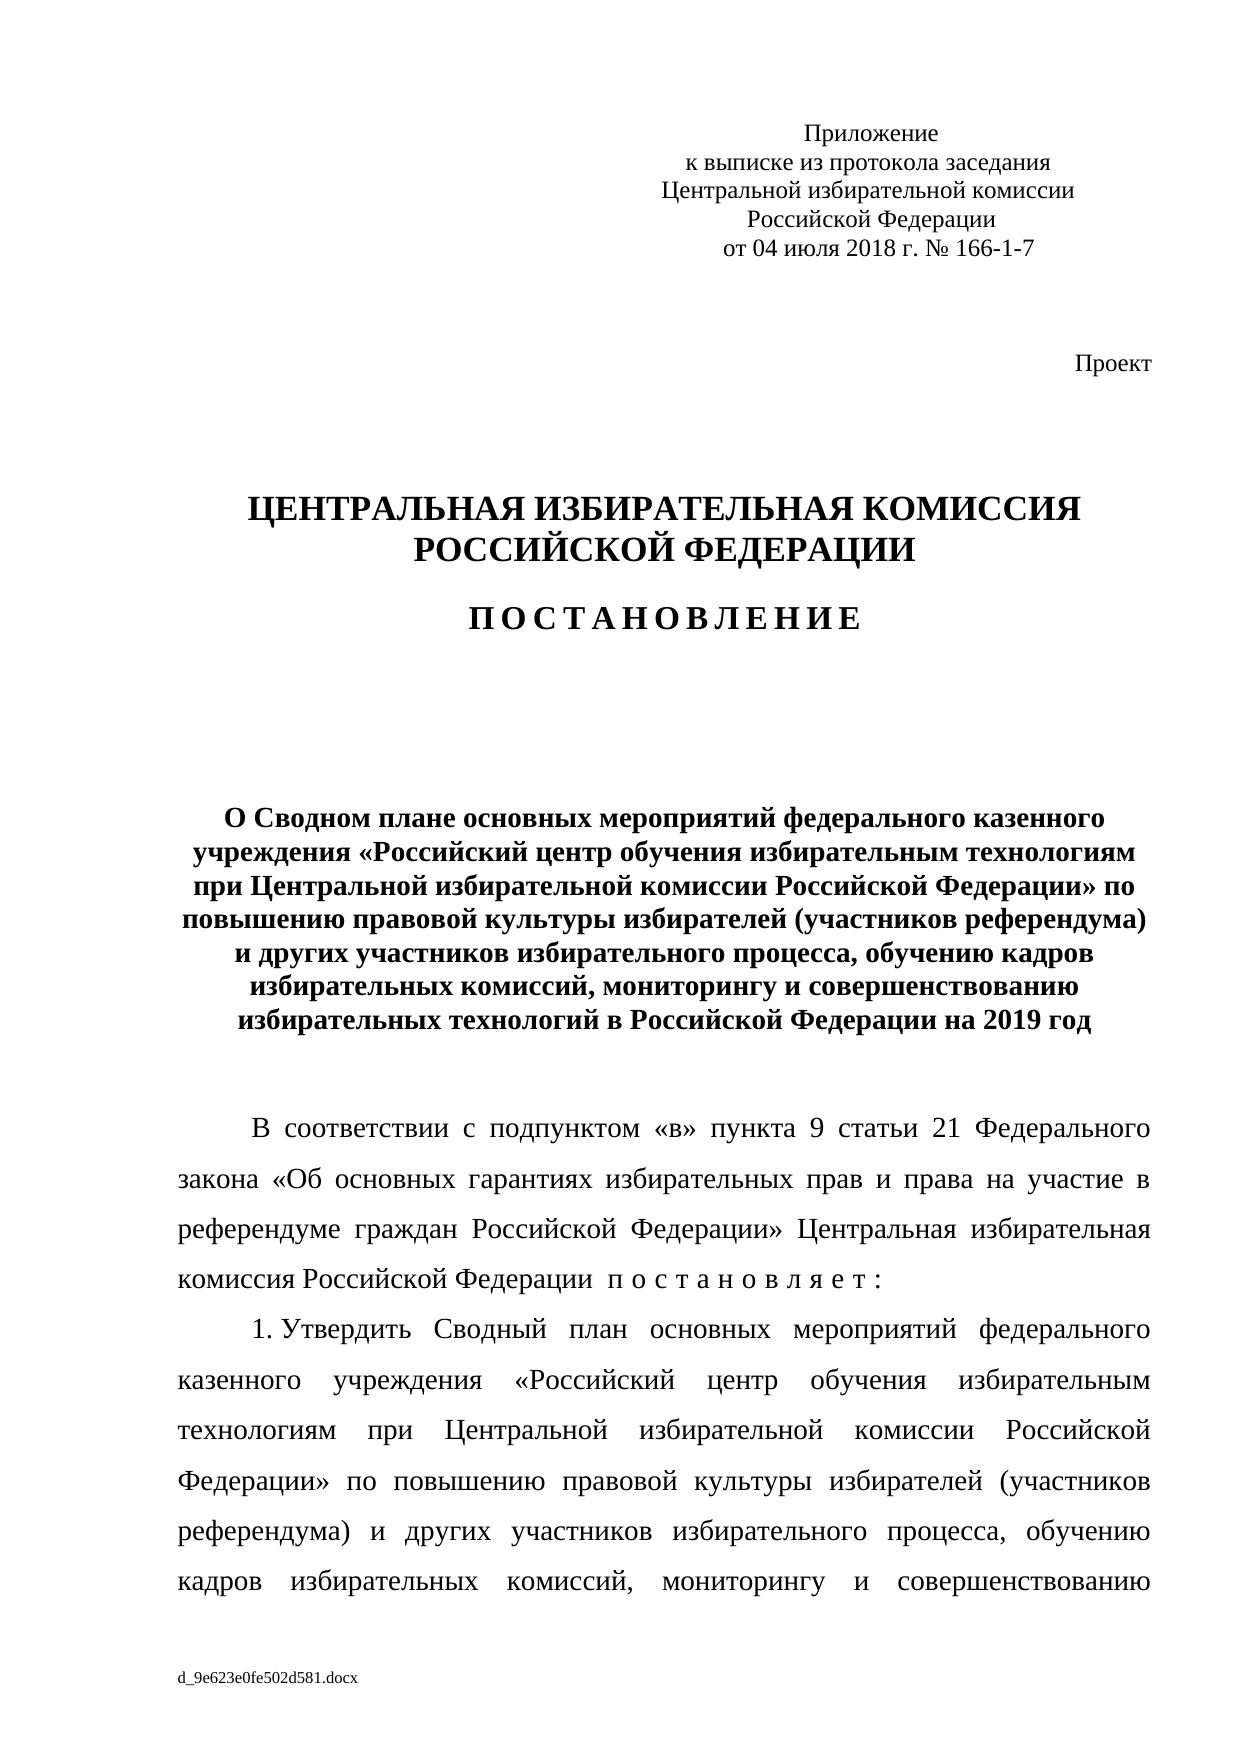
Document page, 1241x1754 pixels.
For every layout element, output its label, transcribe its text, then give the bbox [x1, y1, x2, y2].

text О Сводном плане основных мероприятий федерального казенного учреждения «Российский центр обучения избирательным технологиям при Центральной избирательной комиссии Российской Федерации» по повышению правовой культуры избирателей (участников референдума) и других участников избирательного процесса, обучению кадров избирательных комиссий, мониторингу и совершенствованию избирательных технологий в Российской Федерации на 2019 год [177, 801, 1152, 1035]
text Приложение [591, 118, 1152, 147]
text к выписке из протокола заседания Центральной избирательной комиссии Российской Федерации [591, 147, 1152, 233]
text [177, 1312, 1152, 1597]
text ЦЕНТРАЛЬНАЯ ИЗБИРАТЕЛЬНАЯ КОМИССИЯ РОССИЙСКОЙ ФЕДЕРАЦИИ [177, 487, 1152, 569]
text ПОСТАНОВЛЕНИЕ [177, 598, 1152, 636]
text от 04 июля 2018 г. № 166-1-7 [605, 233, 1152, 262]
text В соответствии с подпунктом «в» пункта 9 статьи 21 Федерального закона «Об основных гарантиях избирательных прав и права на участие в референдуме граждан Российской Федерации» Центральная избирательная комиссия Российской Федерации постановляет: [177, 1110, 1152, 1295]
text Проект [162, 348, 1152, 377]
